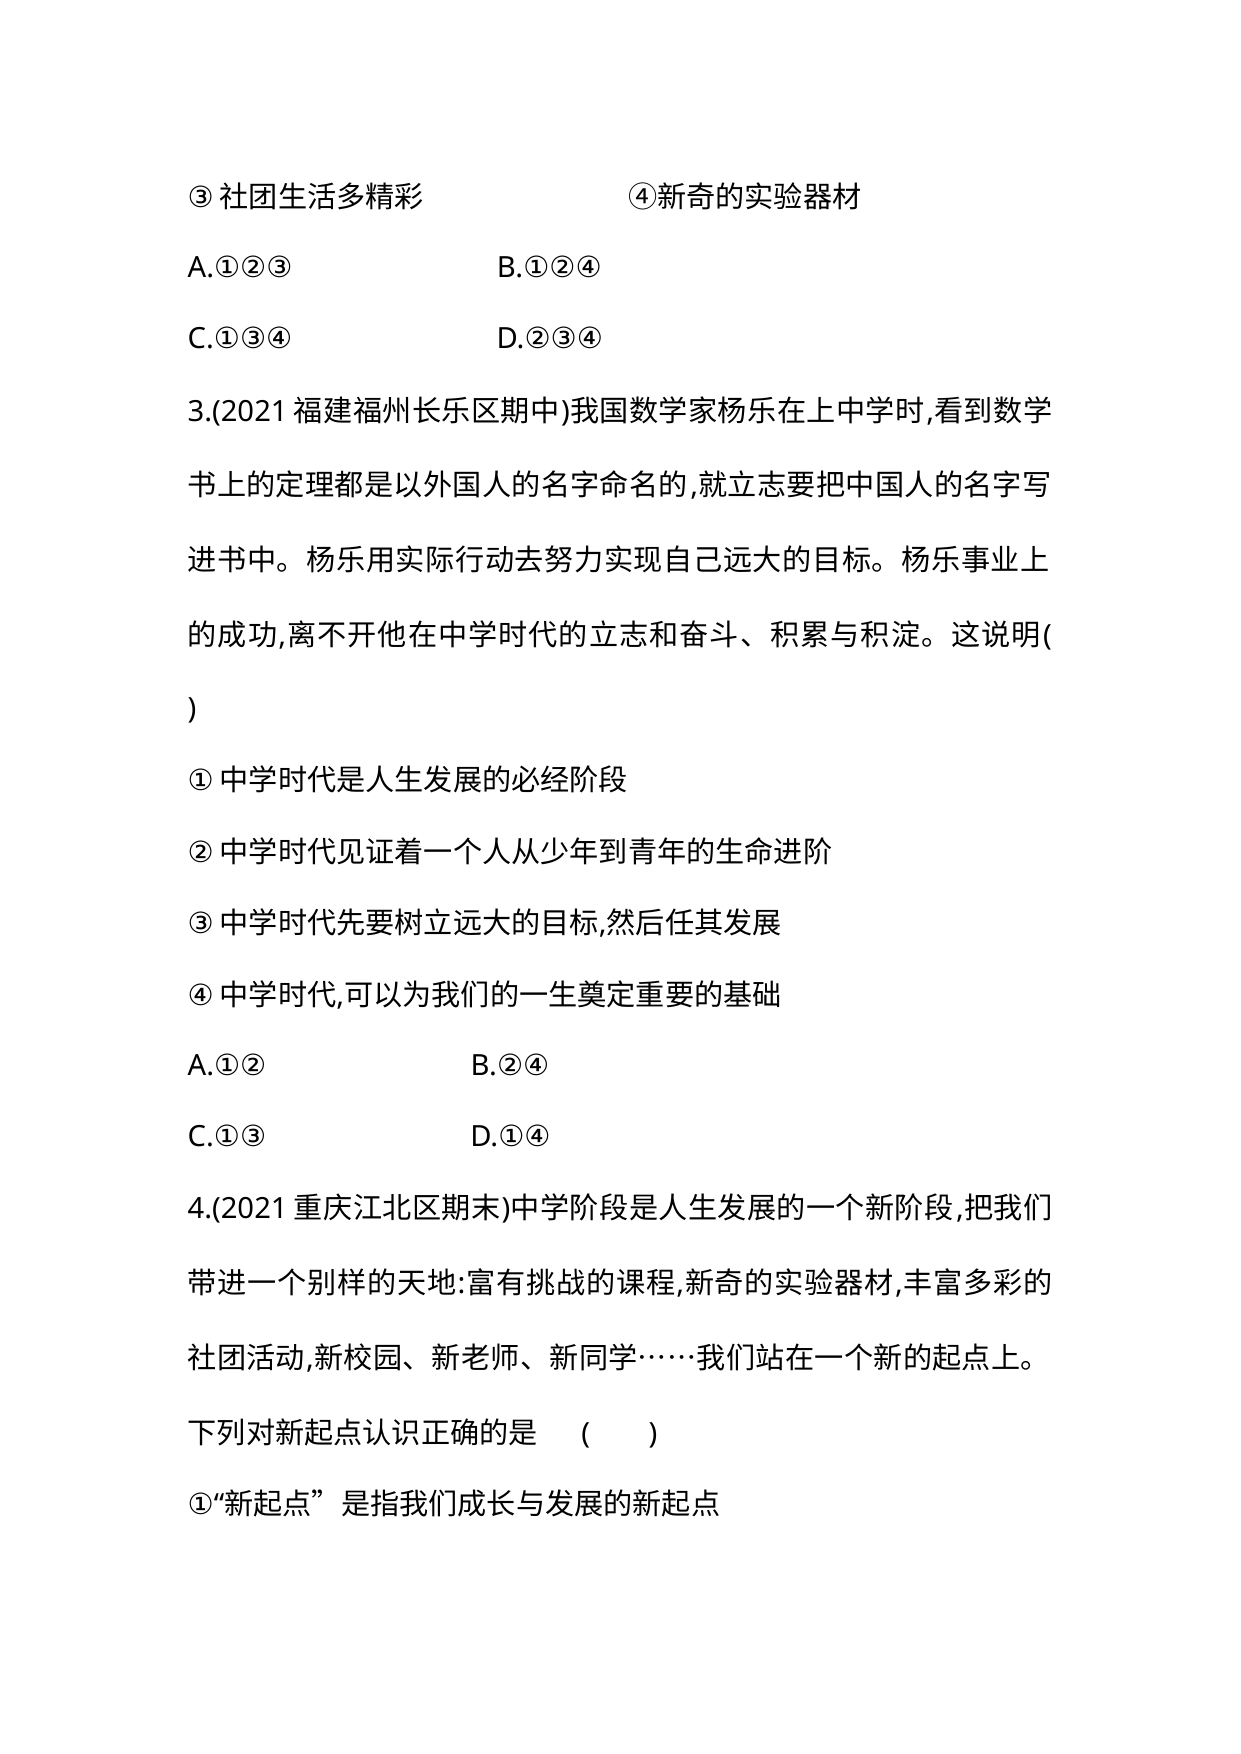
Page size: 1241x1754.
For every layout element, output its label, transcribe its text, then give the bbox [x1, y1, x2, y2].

text ①中学时代是人生发展的必经阶段 [187, 746, 1053, 811]
text C.①③ D.①④ [187, 1102, 1053, 1167]
text A.①②③ B.①②④ [187, 233, 1053, 298]
text ④中学时代,可以为我们的一生奠定重要的基础 [187, 960, 1053, 1025]
text A.①② B.②④ [187, 1031, 1053, 1096]
text ③中学时代先要树立远大的目标,然后任其发展 [187, 888, 1053, 953]
text ③社团生活多精彩 ④新奇的实验器材 [187, 162, 1053, 227]
text ①“新起点”是指我们成长与发展的新起点 [187, 1469, 1053, 1534]
text ②中学时代见证着一个人从少年到青年的生命进阶 [187, 817, 1053, 882]
text 3.(2021福建福州长乐区期中)我国数学家杨乐在上中学时,看到数学书上的定理都是以外国人的名字命名的,就立志要把中国人的名字写进书中。杨乐用实际行动去努力实现自己远大的目标。杨乐事业上的成功,离不开他在中学时代的立志和奋斗、积累与积淀。这说明( ) [187, 376, 1053, 740]
text C.①③④ D.②③④ [187, 305, 1053, 370]
text 4.(2021重庆江北区期末)中学阶段是人生发展的一个新阶段,把我们带进一个别样的天地:富有挑战的课程,新奇的实验器材,丰富多彩的社团活动,新校园、新老师、新同学……我们站在一个新的起点上。下列对新起点认识正确的是 ( ) [187, 1174, 1053, 1463]
